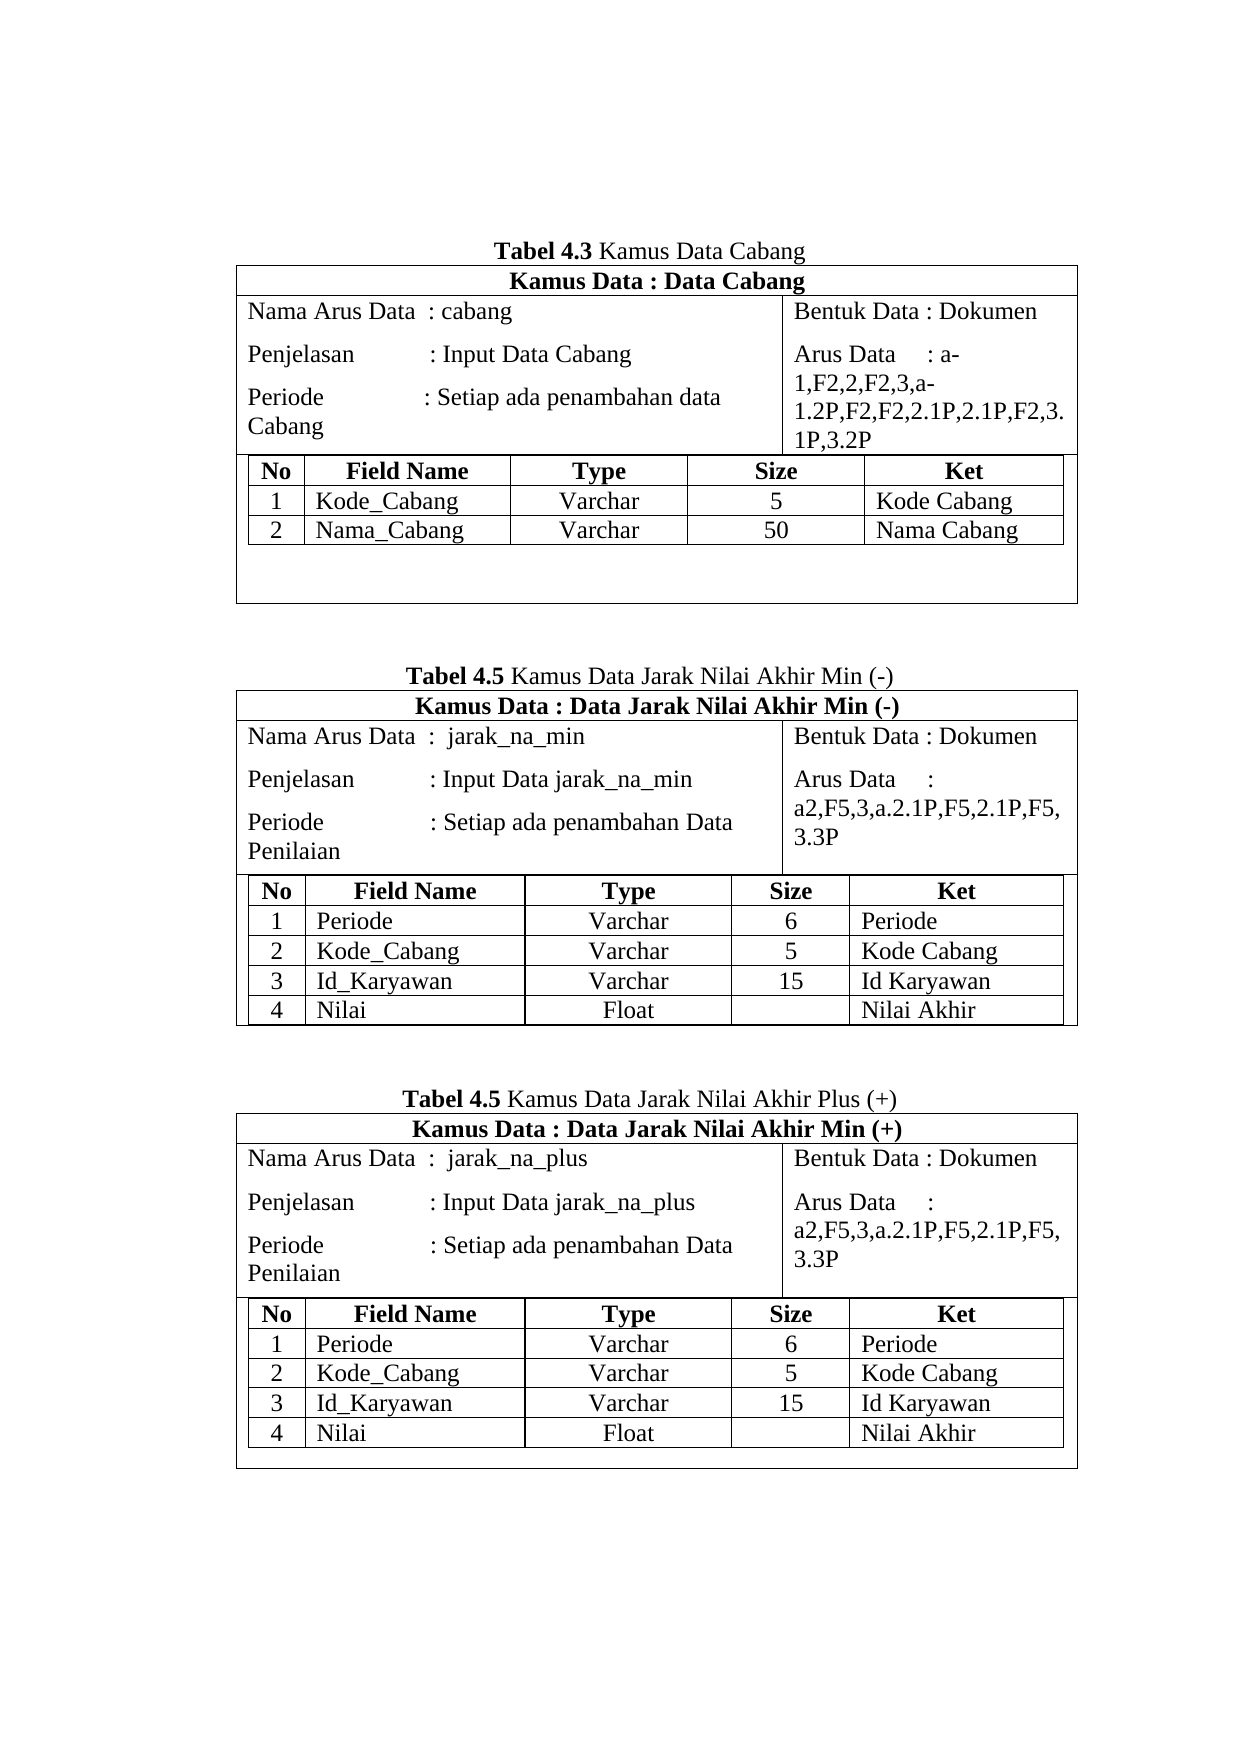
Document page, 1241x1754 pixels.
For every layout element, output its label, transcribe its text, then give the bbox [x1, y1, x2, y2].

table_cell Bentuk Data : Dokumen Arus Data : a-1,F2,2,F2,3,a-1.2P,F2,F2,2.1P,2.1P,F2,3.1P,3.2P [783, 296, 1077, 454]
table_cell [249, 936, 305, 965]
table_cell [237, 875, 248, 1025]
table_cell [850, 966, 1063, 995]
table_cell [526, 876, 731, 905]
table_header Kamus Data : Data Jarak Nilai Akhir Min (+) [237, 1114, 1077, 1142]
table_cell [237, 1298, 1077, 1467]
table_cell Bentuk Data : Dokumen Arus Data : a2,F5,3,a.2.1P,F5,2.1P,F5,3.3P [783, 721, 1077, 874]
table_cell [850, 996, 1063, 1024]
table_cell [526, 966, 731, 995]
text Tabel 4.5 Kamus Data Jarak Nilai Akhir Min (-) [236, 661, 1063, 690]
text Tabel 4.5 Kamus Data Jarak Nilai Akhir Plus (+) [236, 1084, 1063, 1113]
table_cell [237, 455, 1077, 603]
table_cell [732, 906, 849, 935]
table_cell [306, 966, 524, 995]
table_cell [850, 906, 1063, 935]
table_cell [732, 936, 849, 965]
table_cell [850, 936, 1063, 965]
text Tabel 4.3 Kamus Data Cabang [236, 236, 1063, 265]
table_cell [249, 906, 305, 935]
table_cell [526, 996, 731, 1024]
table_cell [249, 996, 305, 1024]
table_cell [732, 996, 849, 1024]
table_cell Nama Arus Data : cabang Penjelasan : Input Data Cabang Periode : Setiap ada penambahan data Cabang [237, 296, 782, 454]
table_cell [1064, 875, 1077, 1025]
table_cell [526, 906, 731, 935]
table_cell Bentuk Data : Dokumen Arus Data : a2,F5,3,a.2.1P,F5,2.1P,F5,3.3P [783, 1144, 1077, 1297]
table_cell [526, 936, 731, 965]
table_cell Nama Arus Data : jarak_na_min Penjelasan : Input Data jarak_na_min Periode : Setiap ada penambahan Data Penilaian [237, 721, 782, 874]
table_cell [306, 876, 524, 905]
table_cell [306, 936, 524, 965]
table_cell [850, 876, 1063, 905]
table_cell [732, 876, 849, 905]
table_header Kamus Data : Data Cabang [237, 266, 1077, 295]
table_header Kamus Data : Data Jarak Nilai Akhir Min (-) [237, 691, 1077, 720]
table_cell [732, 966, 849, 995]
table_cell [306, 996, 524, 1024]
table_cell [249, 876, 305, 905]
table_cell [249, 966, 305, 995]
table_cell Nama Arus Data : jarak_na_plus Penjelasan : Input Data jarak_na_plus Periode : Setiap ada penambahan Data Penilaian [237, 1144, 782, 1297]
table_cell [306, 906, 524, 935]
